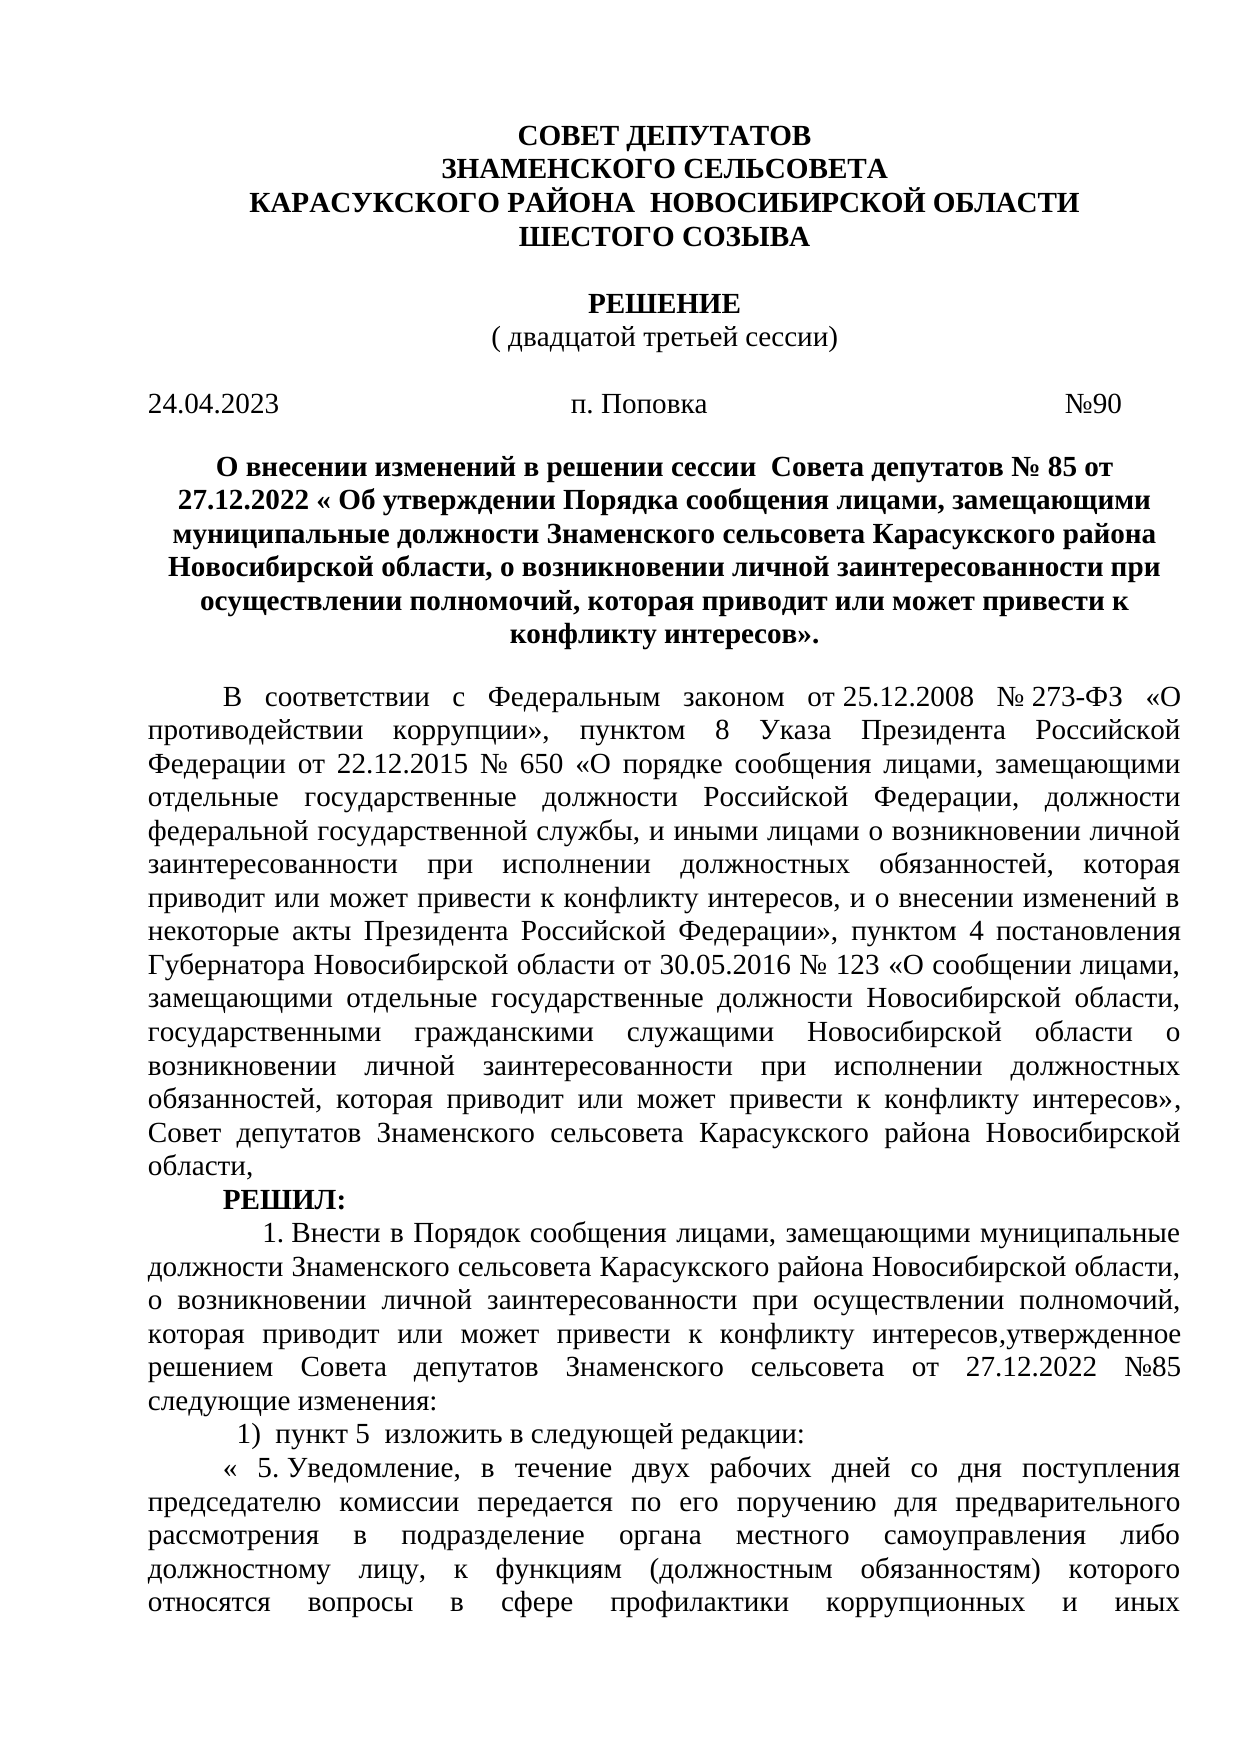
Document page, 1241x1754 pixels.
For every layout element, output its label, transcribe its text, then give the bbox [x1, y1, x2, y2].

text О внесении изменений в решении сессии Совета депутатов № 85 от 27.12.2022 « Об утверждении Порядка сообщения лицами, замещающими муниципальные должности Знаменского сельсовета Карасукского района Новосибирской области, о возникновении личной заинтересованности при осуществлении полномочий, которая приводит или может привести к конфликту интересов». [148, 449, 1181, 650]
text ШЕСТОГО СОЗЫВА [148, 219, 1181, 252]
title СОВЕТ ДЕПУТАТОВ [148, 118, 1181, 152]
text РЕШЕНИЕ [148, 286, 1181, 319]
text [148, 1450, 1181, 1618]
text РЕШИЛ: [148, 1182, 1181, 1215]
text 1. Внести в Порядок сообщения лицами, замещающими муниципальные должности Знаменского сельсовета Карасукского района Новосибирской области, о возникновении личной заинтересованности при осуществлении полномочий, которая приводит или может привести к конфликту интересов,утвержденное решением Совета депутатов Знаменского сельсовета от 27.12.2022 №85 следующие изменения: [148, 1215, 1181, 1417]
text 24.04.2023 п. Поповка №90 [148, 386, 1181, 420]
text КАРАСУКСКОГО РАЙОНА НОВОСИБИРСКОЙ ОБЛАСТИ [148, 185, 1181, 219]
text ( двадцатой третьей сессии) [148, 319, 1181, 353]
text 1) пункт 5 изложить в следующей редакции: [148, 1417, 1181, 1450]
text В соответствии с Федеральным законом от 25.12.2008 № 273-ФЗ «О противодействии коррупции», пунктом 8 Указа Президента Российской Федерации от 22.12.2015 № 650 «О порядке сообщения лицами, замещающими отдельные государственные должности Российской Федерации, должности федеральной государственной службы, и иными лицами о возникновении личной заинтересованности при исполнении должностных обязанностей, которая приводит или может привести к конфликту интересов, и о внесении изменений в некоторые акты Президента Российской Федерации», пунктом 4 постановления Губернатора Новосибирской области от 30.05.2016 № 123 «О сообщении лицами, замещающими отдельные государственные должности Новосибирской области, государственными гражданскими служащими Новосибирской области о возникновении личной заинтересованности при исполнении должностных обязанностей, которая приводит или может привести к конфликту интересов», Совет депутатов Знаменского сельсовета Карасукского района Новосибирской области, [148, 679, 1181, 1182]
text ЗНАМЕНСКОГО СЕЛЬСОВЕТА [148, 152, 1181, 185]
